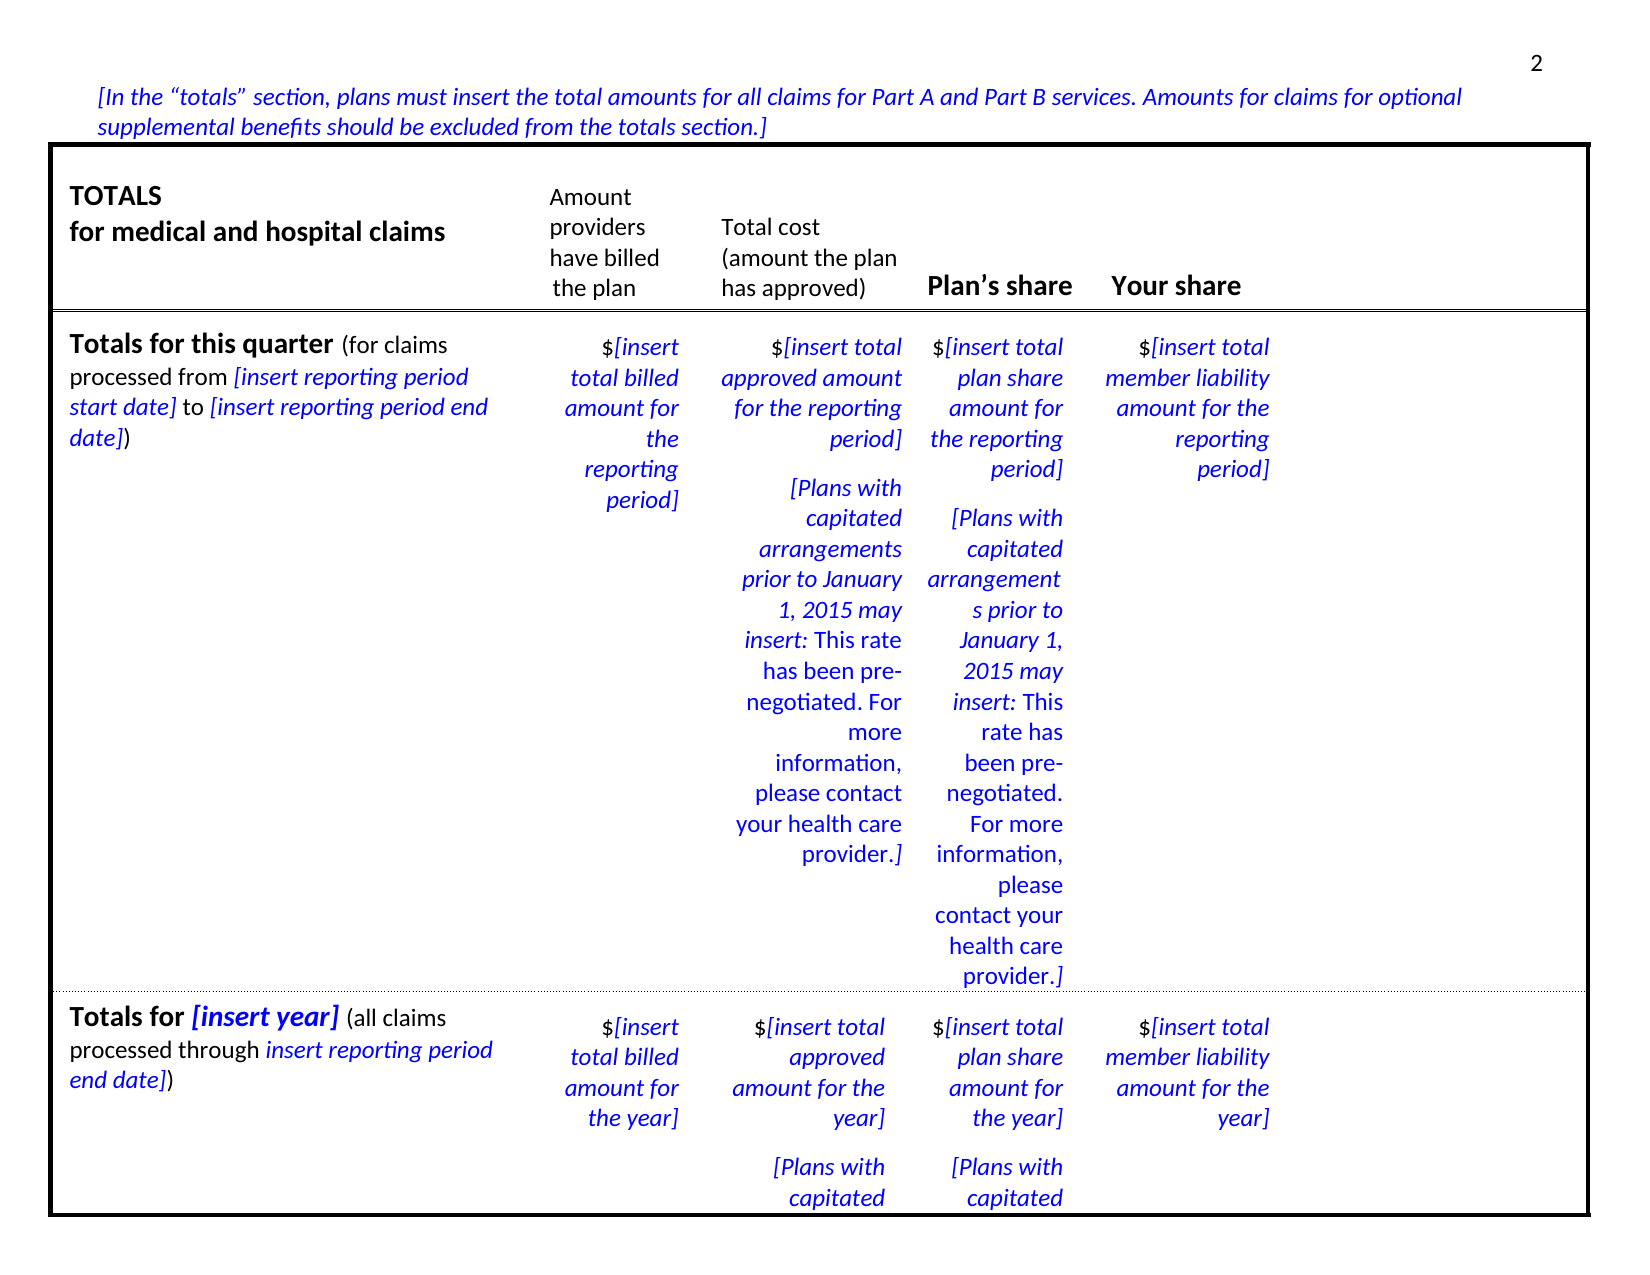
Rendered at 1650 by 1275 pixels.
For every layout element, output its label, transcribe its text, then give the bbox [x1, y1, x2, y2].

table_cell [1091, 991, 1586, 1213]
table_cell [53, 991, 538, 1213]
table_header Amount providers have billed the plan [538, 147, 707, 309]
table_header TOTALS for medical and hospital claims [53, 147, 538, 309]
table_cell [913, 991, 1091, 1213]
table_cell $[insert total plan share amount for the reporting period] [Plans with capitated arrangements prior to January 1, 2015 may insert: This rate has been pre-negotiated. For more information, please contact your health care provider.] [913, 312, 1091, 991]
table_header Plan’s share [913, 147, 1091, 309]
table_header Your share [1091, 147, 1586, 309]
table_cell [538, 991, 707, 1213]
table_cell $[insert total member liability amount for the reporting period] [1091, 312, 1586, 991]
table_cell $[insert total approved amount for the reporting period] [Plans with capitated arrangements prior to January 1, 2015 may insert: This rate has been pre-negotiated. For more information, please contact your health care provider.] [707, 312, 913, 991]
table_cell Totals for this quarter (for claims processed from [insert reporting period start date] to [insert reporting period end date]) [53, 312, 538, 991]
text [In the “totals” section, plans must insert the total amounts for all claims for Part A and Part B services. Amounts for claims for optional supplemental benefits should be excluded from the totals section.] [97, 81, 1552, 142]
table_cell $[insert total billed amount for the reporting period] [538, 312, 707, 991]
table_header Total cost (amount the plan has approved) [707, 147, 913, 309]
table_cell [707, 991, 913, 1213]
